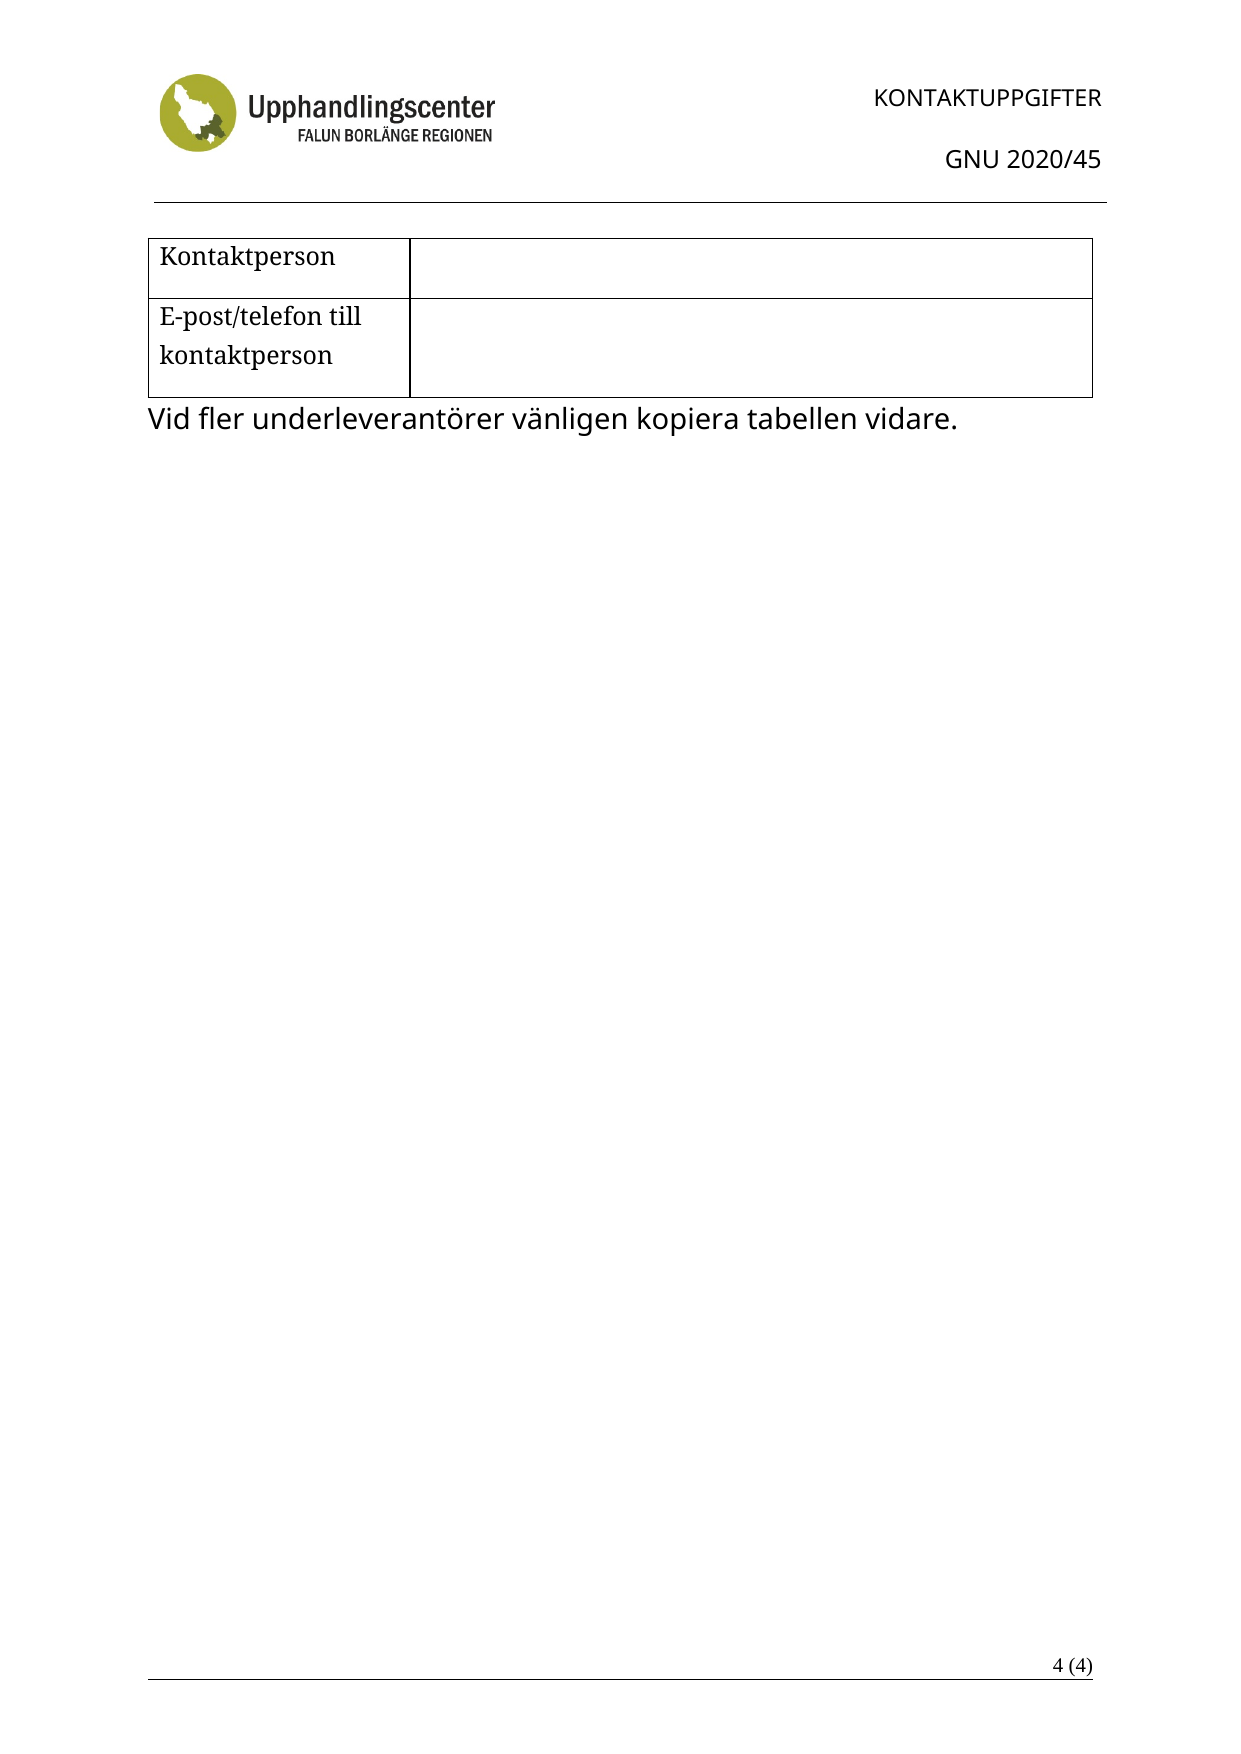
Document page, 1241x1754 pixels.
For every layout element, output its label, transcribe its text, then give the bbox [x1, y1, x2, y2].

table_cell E-post/telefon till kontaktperson [149, 299, 409, 397]
table_cell [411, 239, 1092, 298]
picture [159, 74, 496, 152]
text Vid fler underleverantörer vänligen kopiera tabellen vidare. [148, 398, 1093, 438]
table_cell [411, 299, 1092, 397]
table_cell Kontaktperson [149, 239, 409, 298]
